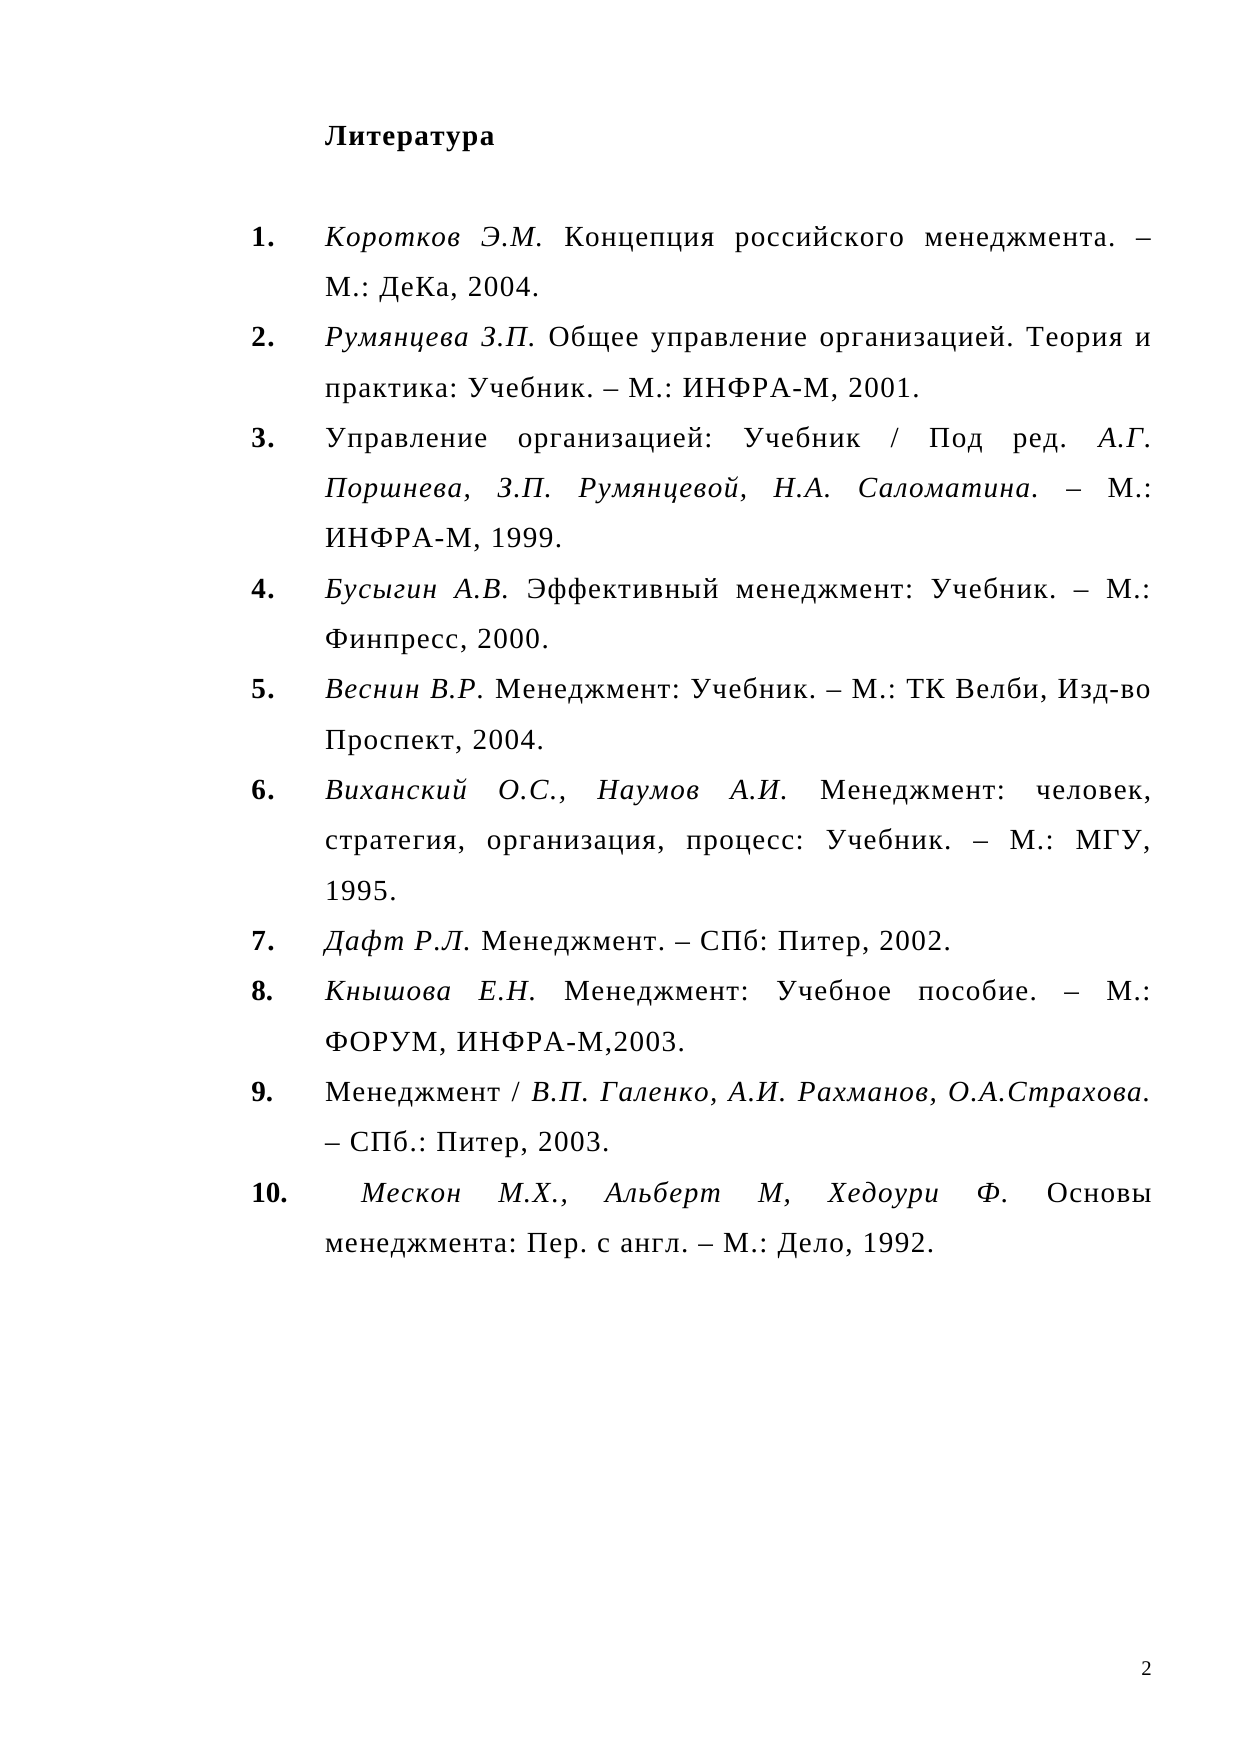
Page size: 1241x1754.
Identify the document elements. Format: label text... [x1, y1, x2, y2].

list Коротков Э.М. Концепция российского менеджмента. – М.: ДеКа, 2004. [251, 219, 1152, 303]
list Бусыгин А.В. Эффективный менеджмент: Учебник. – М.: Финпресс, 2000. [251, 571, 1152, 655]
list Управление организацией: Учебник / Под ред. А.Г. Поршнева, З.П. Румянцевой, Н.А. Саломатина. – М.: ИНФРА-М, 1999. [251, 420, 1152, 554]
list Веснин В.Р. Менеджмент: Учебник. – М.: ТК Велби, Изд-во Проспект, 2004. [251, 672, 1152, 755]
list Мескон М.Х., Альберт М, Хедоури Ф. Основы менеджмента: Пер. с англ. – М.: Дело, 1992. [251, 1175, 1152, 1258]
list Виханский О.С., Наумов А.И. Менеджмент: человек, стратегия, организация, процесс: Учебник. – М.: МГУ, 1995. [251, 772, 1152, 906]
list Кнышова Е.Н. Менеджмент: Учебное пособие. – М.: ФОРУМ, ИНФРА-М,2003. [251, 973, 1152, 1057]
text Литература [177, 118, 1152, 152]
list Менеджмент / В.П. Галенко, А.И. Рахманов, О.А.Страхова. – СПб.: Питер, 2003. [251, 1074, 1152, 1158]
list Дафт Р.Л. Менеджмент. – СПб: Питер, 2002. [251, 923, 1152, 957]
list Румянцева З.П. Общее управление организацией. Теория и практика: Учебник. – М.: ИНФРА-М, 2001. [251, 319, 1152, 403]
